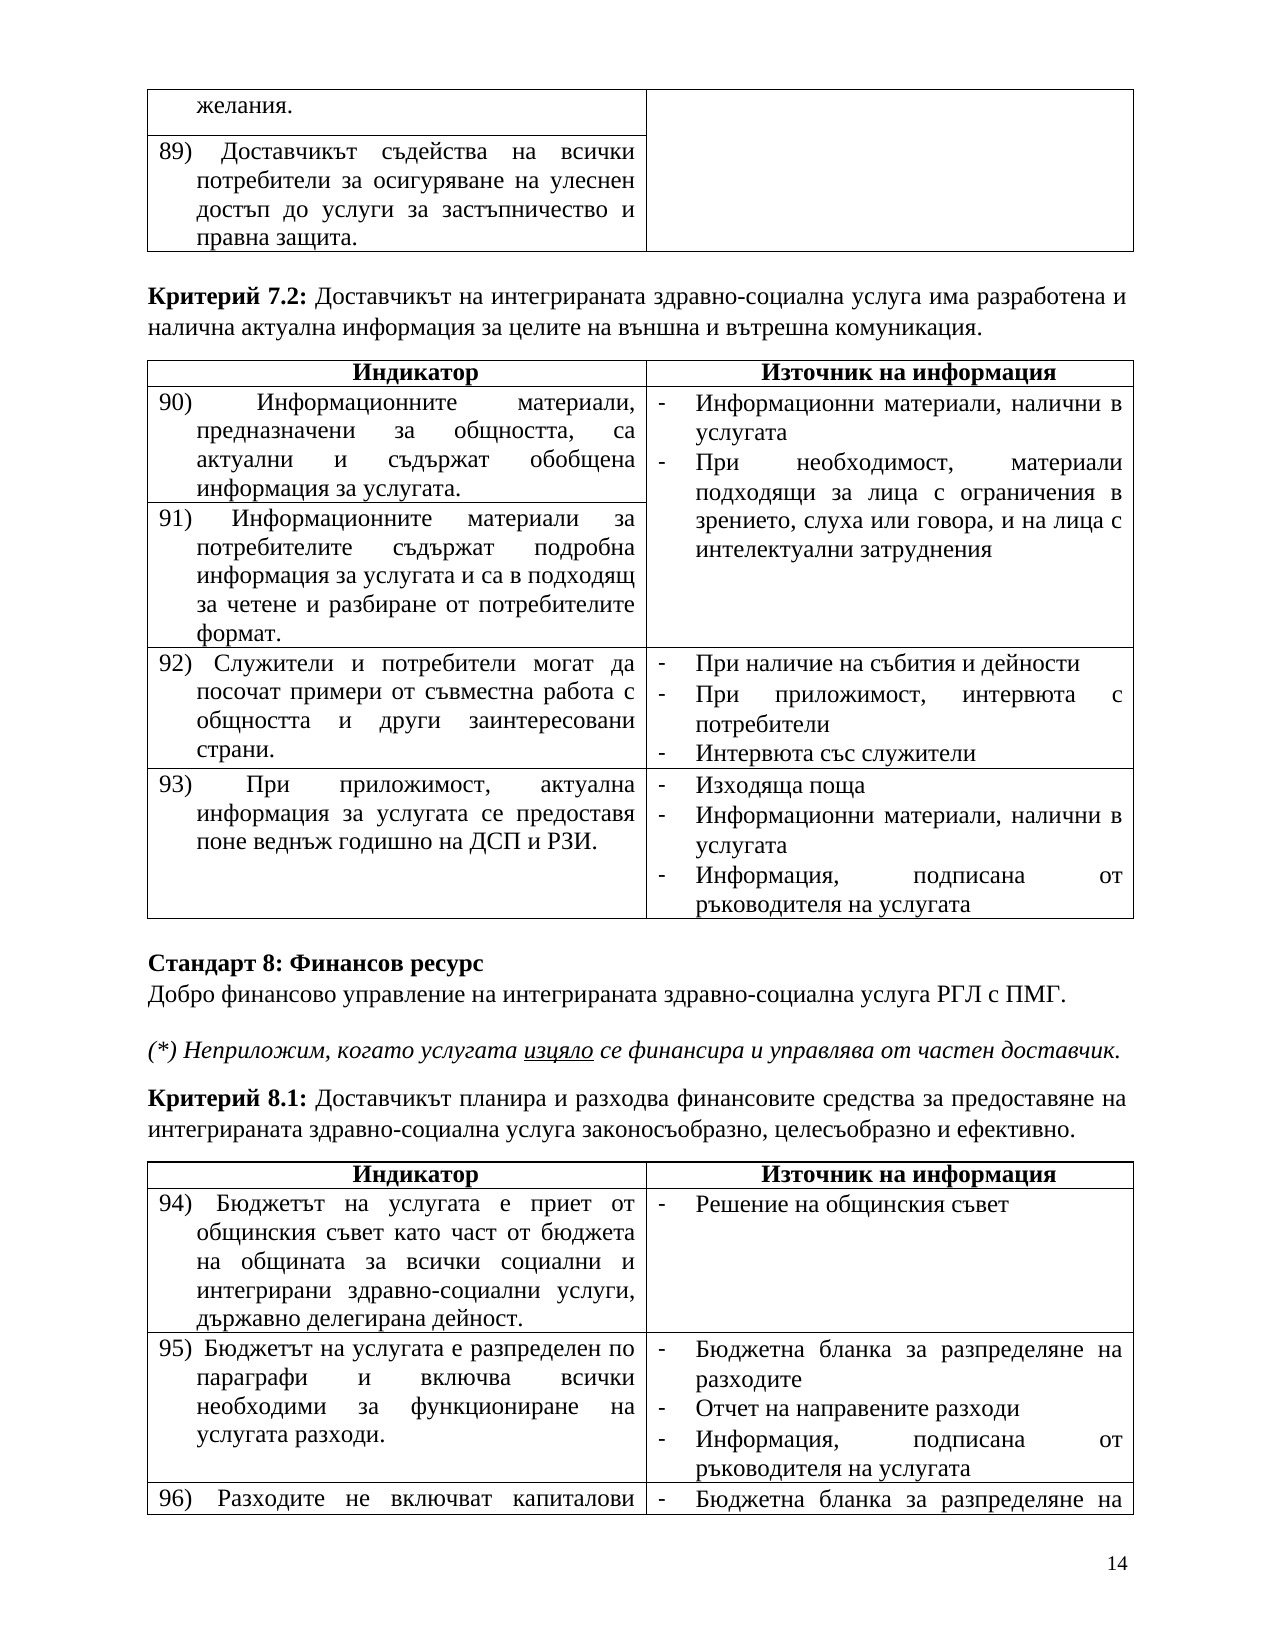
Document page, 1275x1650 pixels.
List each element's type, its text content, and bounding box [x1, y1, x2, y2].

table_cell Служители и потребители могат да посочат примери от съвместна работа с общността и други заинтересовани страни. [148, 648, 646, 768]
text Добро финансово управление на интегрираната здравно-социална услуга РГЛ с ПМГ. [148, 979, 1127, 1008]
text Критерий 7.2: Доставчикът на интегрираната здравно-социална услуга има разработена и налична актуална информация за целите на външна и вътрешна комуникация. [148, 281, 1127, 341]
text Стандарт 8: Финансов ресурс [148, 948, 1127, 977]
table_cell При приложимост, актуална информация за услугата се предоставя поне веднъж годишно на ДСП и РЗИ. [148, 769, 646, 918]
table_cell Изходяща поща Информационни материали, налични в услугата Информация, подписана от ръководителя на услугата [647, 769, 1133, 918]
table_header Индикатор [148, 361, 646, 386]
table_cell Бюджетна бланка за разпределяне на разходите Отчет на направените разходи Информация, подписана от ръководителя на услугата [647, 1333, 1133, 1482]
table_cell Решение на общинския съвет [647, 1189, 1133, 1332]
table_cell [148, 90, 646, 135]
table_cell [148, 1483, 646, 1514]
table_cell Бюджетът на услугата е приет от общинския съвет като част от бюджета на общината за всички социални и интегрирани здравно-социални услуги, държавно делегирана дейност. [148, 1189, 646, 1332]
table_cell Информационни материали, налични в услугата При необходимост, материали подходящи за лица с ограничения в зрението, слуха или говора, и на лица с интелектуални затруднения [647, 387, 1133, 647]
table_cell Информационните материали, предназначени за общността, са актуални и съдържат обобщена информация за услугата. [148, 387, 646, 502]
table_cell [647, 1483, 1133, 1514]
text (*) Неприложим, когато услугата изцяло се финансира и управлява от частен доставчик. [148, 1035, 1127, 1064]
table_cell Доставчикът съдейства на всички потребители за осигуряване на улеснен достъп до услуги за застъпничество и правна защита. [148, 136, 646, 251]
text Критерий 8.1: Доставчикът планира и разходва финансовите средства за предоставяне на интегрираната здравно-социална услуга законосъобразно, целесъобразно и ефективно. [148, 1083, 1127, 1142]
table_header Индикатор [148, 1163, 646, 1187]
table_cell Информационните материали за потребителите съдържат подробна информация за услугата и са в подходящ за четене и разбиране от потребителите формат. [148, 503, 646, 647]
table_header Източник на информация [647, 1163, 1133, 1187]
table_header Източник на информация [647, 361, 1133, 386]
table_cell Бюджетът на услугата е разпределен по параграфи и включва всички необходими за функциониране на услугата разходи. [148, 1333, 646, 1482]
table_cell При наличие на събития и дейности При приложимост, интервюта с потребители Интервюта със служители [647, 648, 1133, 768]
